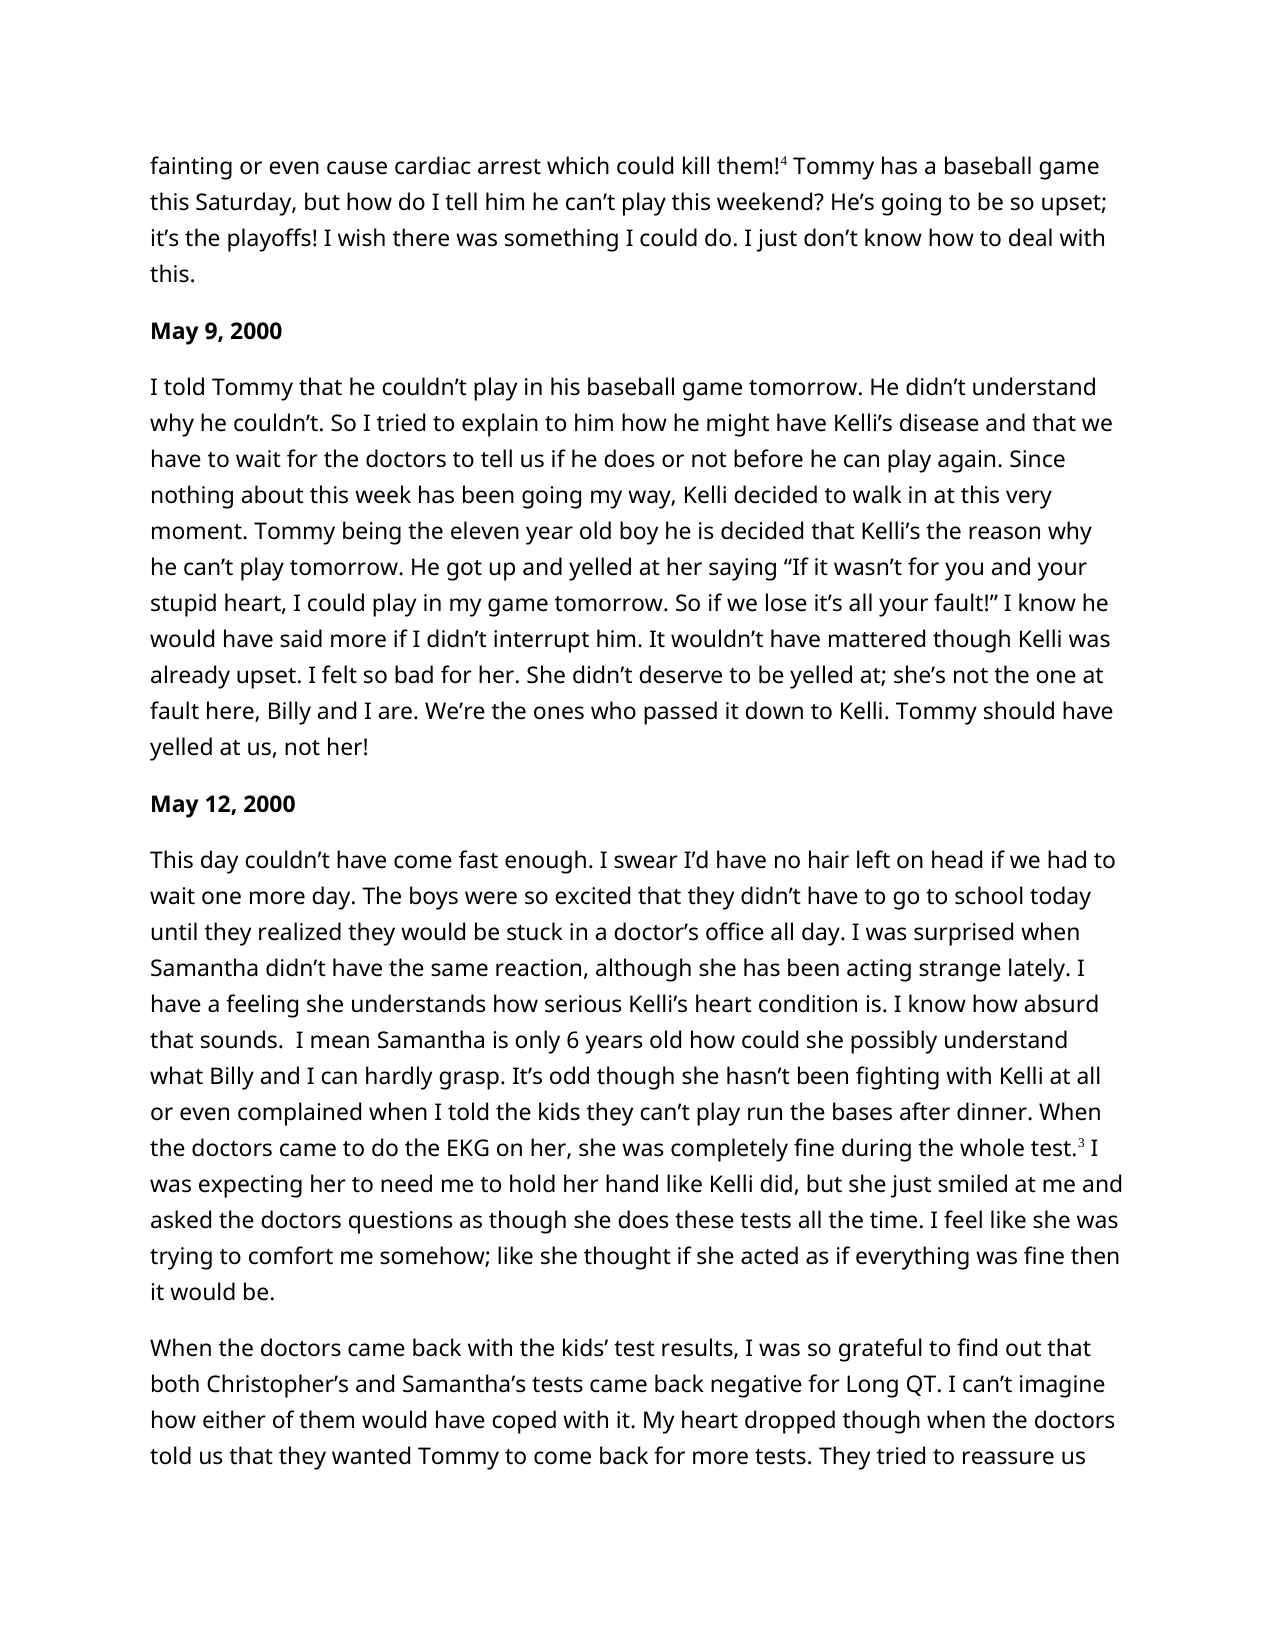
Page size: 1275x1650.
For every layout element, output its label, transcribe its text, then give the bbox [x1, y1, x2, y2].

text I told Tommy that he couldn’t play in his baseball game tomorrow. He didn’t understand why he couldn’t. So I tried to explain to him how he might have Kelli’s disease and that we have to wait for the doctors to tell us if he does or not before he can play again. Since nothing about this week has been going my way, Kelli decided to walk in at this very moment. Tommy being the eleven year old boy he is decided that Kelli’s the reason why he can’t play tomorrow. He got up and yelled at her saying “If it wasn’t for you and your stupid heart, I could play in my game tomorrow. So if we lose it’s all your fault!” I know he would have said more if I didn’t interrupt him. It wouldn’t have mattered though Kelli was already upset. I felt so bad for her. She didn’t deserve to be yelled at; she’s not the one at fault here, Billy and I are. We’re the ones who passed it down to Kelli. Tommy should have yelled at us, not her! [150, 371, 1125, 762]
text This day couldn’t have come fast enough. I swear I’d have no hair left on head if we had to wait one more day. The boys were so excited that they didn’t have to go to school today until they realized they would be stuck in a doctor’s office all day. I was surprised when Samantha didn’t have the same reaction, although she has been acting strange lately. I have a feeling she understands how serious Kelli’s heart condition is. I know how absurd that sounds. I mean Samantha is only 6 years old how could she possibly understand what Billy and I can hardly grasp. It’s odd though she hasn’t been fighting with Kelli at all or even complained when I told the kids they can’t play run the bases after dinner. When the doctors came to do the EKG on her, she was completely fine during the whole test.3 I was expecting her to need me to hold her hand like Kelli did, but she just smiled at me and asked the doctors questions as though she does these tests all the time. I feel like she was trying to comfort me somehow; like she thought if she acted as if everything was fine then it would be. [150, 844, 1125, 1307]
text May 12, 2000 [150, 787, 1125, 819]
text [150, 150, 1125, 289]
text May 9, 2000 [150, 314, 1125, 346]
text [150, 1332, 1125, 1471]
